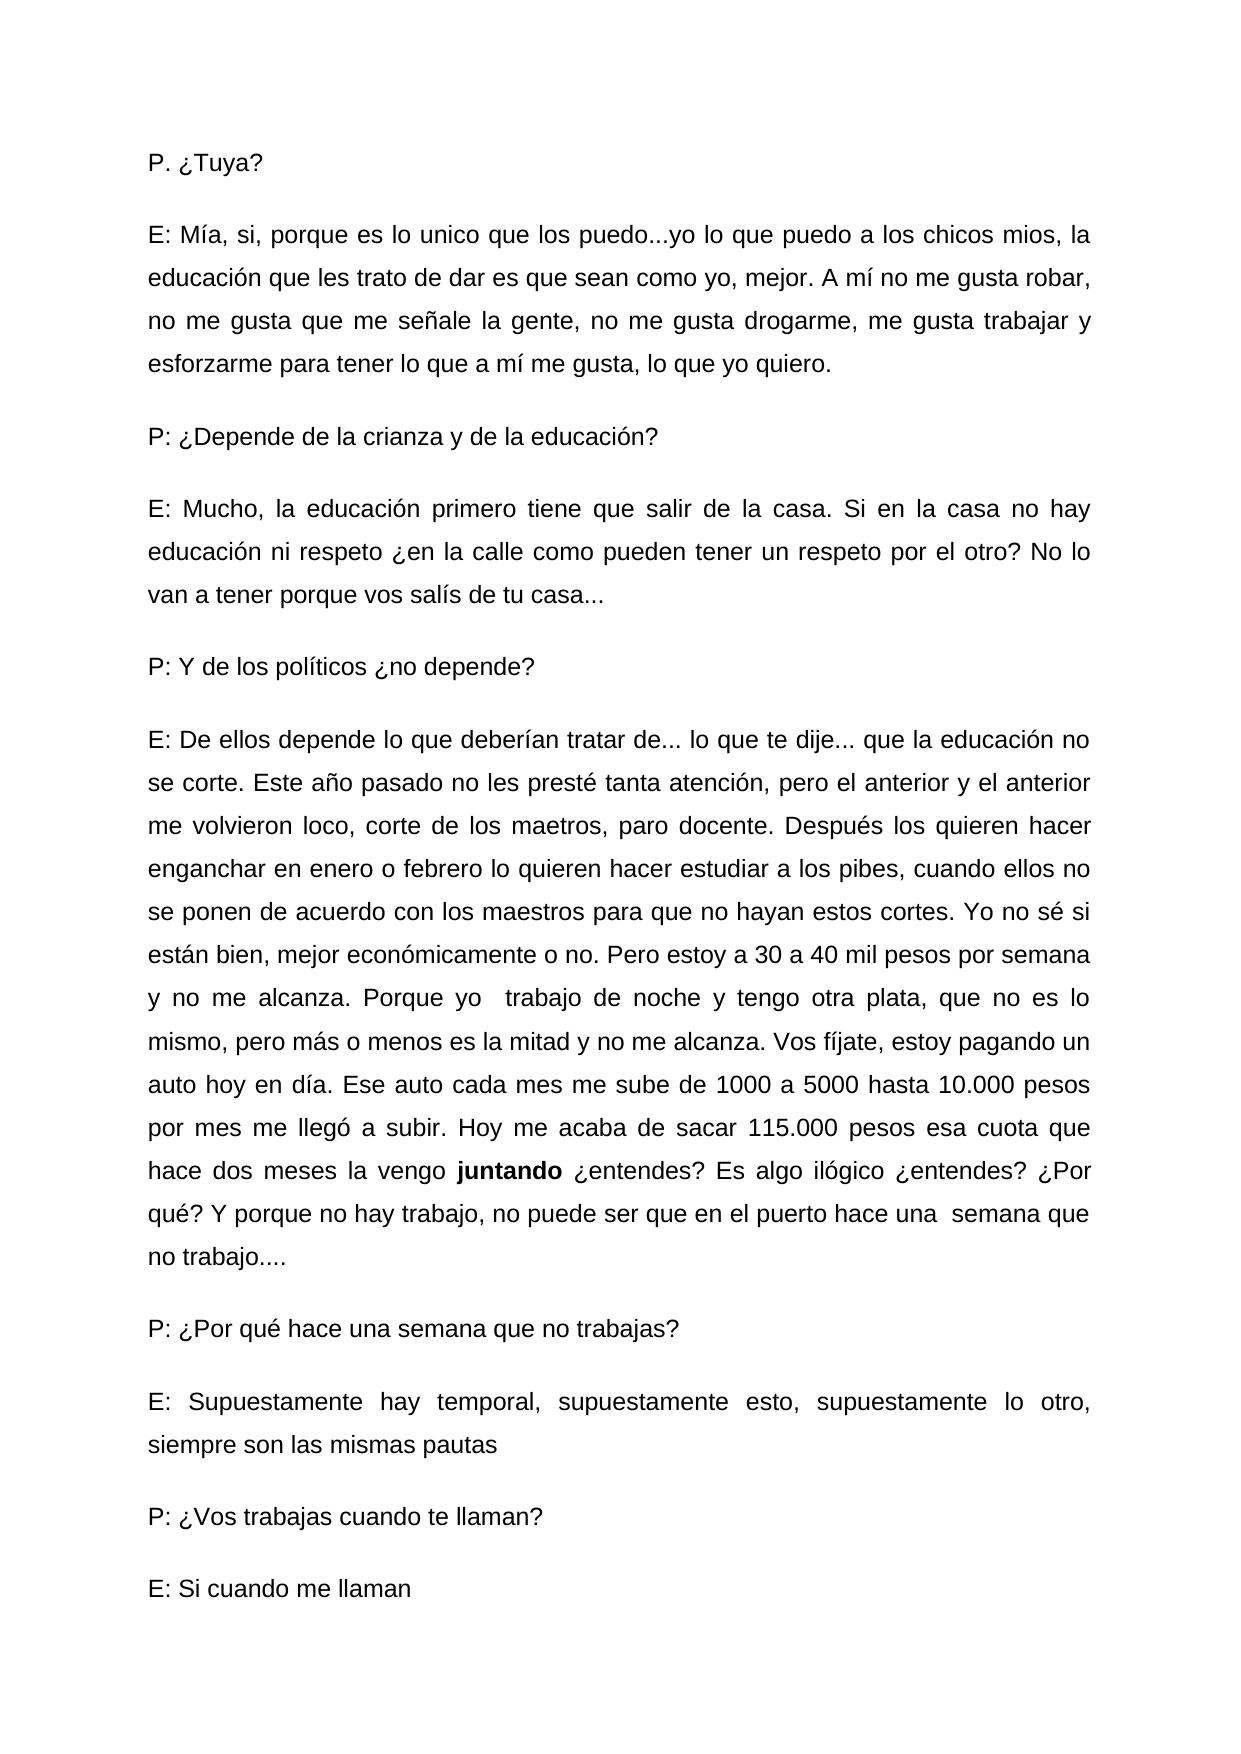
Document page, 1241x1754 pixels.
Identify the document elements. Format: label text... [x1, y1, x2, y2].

text P: ¿Depende de la crianza y de la educación? [148, 422, 1093, 450]
text P: ¿Vos trabajas cuando te llaman? [148, 1502, 1093, 1531]
text E: Supuestamente hay temporal, supuestamente esto, supuestamente lo otro, siempre son las mismas pautas [148, 1387, 1093, 1459]
text E: Mía, si, porque es lo unico que los puedo...yo lo que puedo a los chicos mios, la educación que les trato de dar es que sean como yo, mejor. A mí no me gusta robar, no me gusta que me señale la gente, no me gusta drogarme, me gusta trabajar y esforzarme para tener lo que a mí me gusta, lo que yo quiero. [148, 220, 1093, 378]
text P: Y de los políticos ¿no depende? [148, 652, 1093, 681]
text E: De ellos depende lo que deberían tratar de... lo que te dije... que la educación no se corte. Este año pasado no les presté tanta atención, pero el anterior y el anterior me volvieron loco, corte de los maetros, paro docente. Después los quieren hacer enganchar en enero o febrero lo quieren hacer estudiar a los pibes, cuando ellos no se ponen de acuerdo con los maestros para que no hayan estos cortes. Yo no sé si están bien, mejor económicamente o no. Pero estoy a 30 a 40 mil pesos por semana y no me alcanza. Porque yo trabajo de noche y tengo otra plata, que no es lo mismo, pero más o menos es la mitad y no me alcanza. Vos fíjate, estoy pagando un auto hoy en día. Ese auto cada mes me sube de 1000 a 5000 hasta 10.000 pesos por mes me llegó a subir. Hoy me acaba de sacar 115.000 pesos esa cuota que hace dos meses la vengo juntando ¿entendes? Es algo ilógico ¿entendes? ¿Por qué? Y porque no hay trabajo, no puede ser que en el puerto hace una semana que no trabajo.... [148, 725, 1093, 1271]
text P. ¿Tuya? [148, 148, 1093, 176]
text E: Si cuando me llaman [148, 1574, 1093, 1603]
text P: ¿Por qué hace una semana que no trabajas? [148, 1314, 1093, 1343]
text E: Mucho, la educación primero tiene que salir de la casa. Si en la casa no hay educación ni respeto ¿en la calle como pueden tener un respeto por el otro? No lo van a tener porque vos salís de tu casa... [148, 494, 1093, 609]
